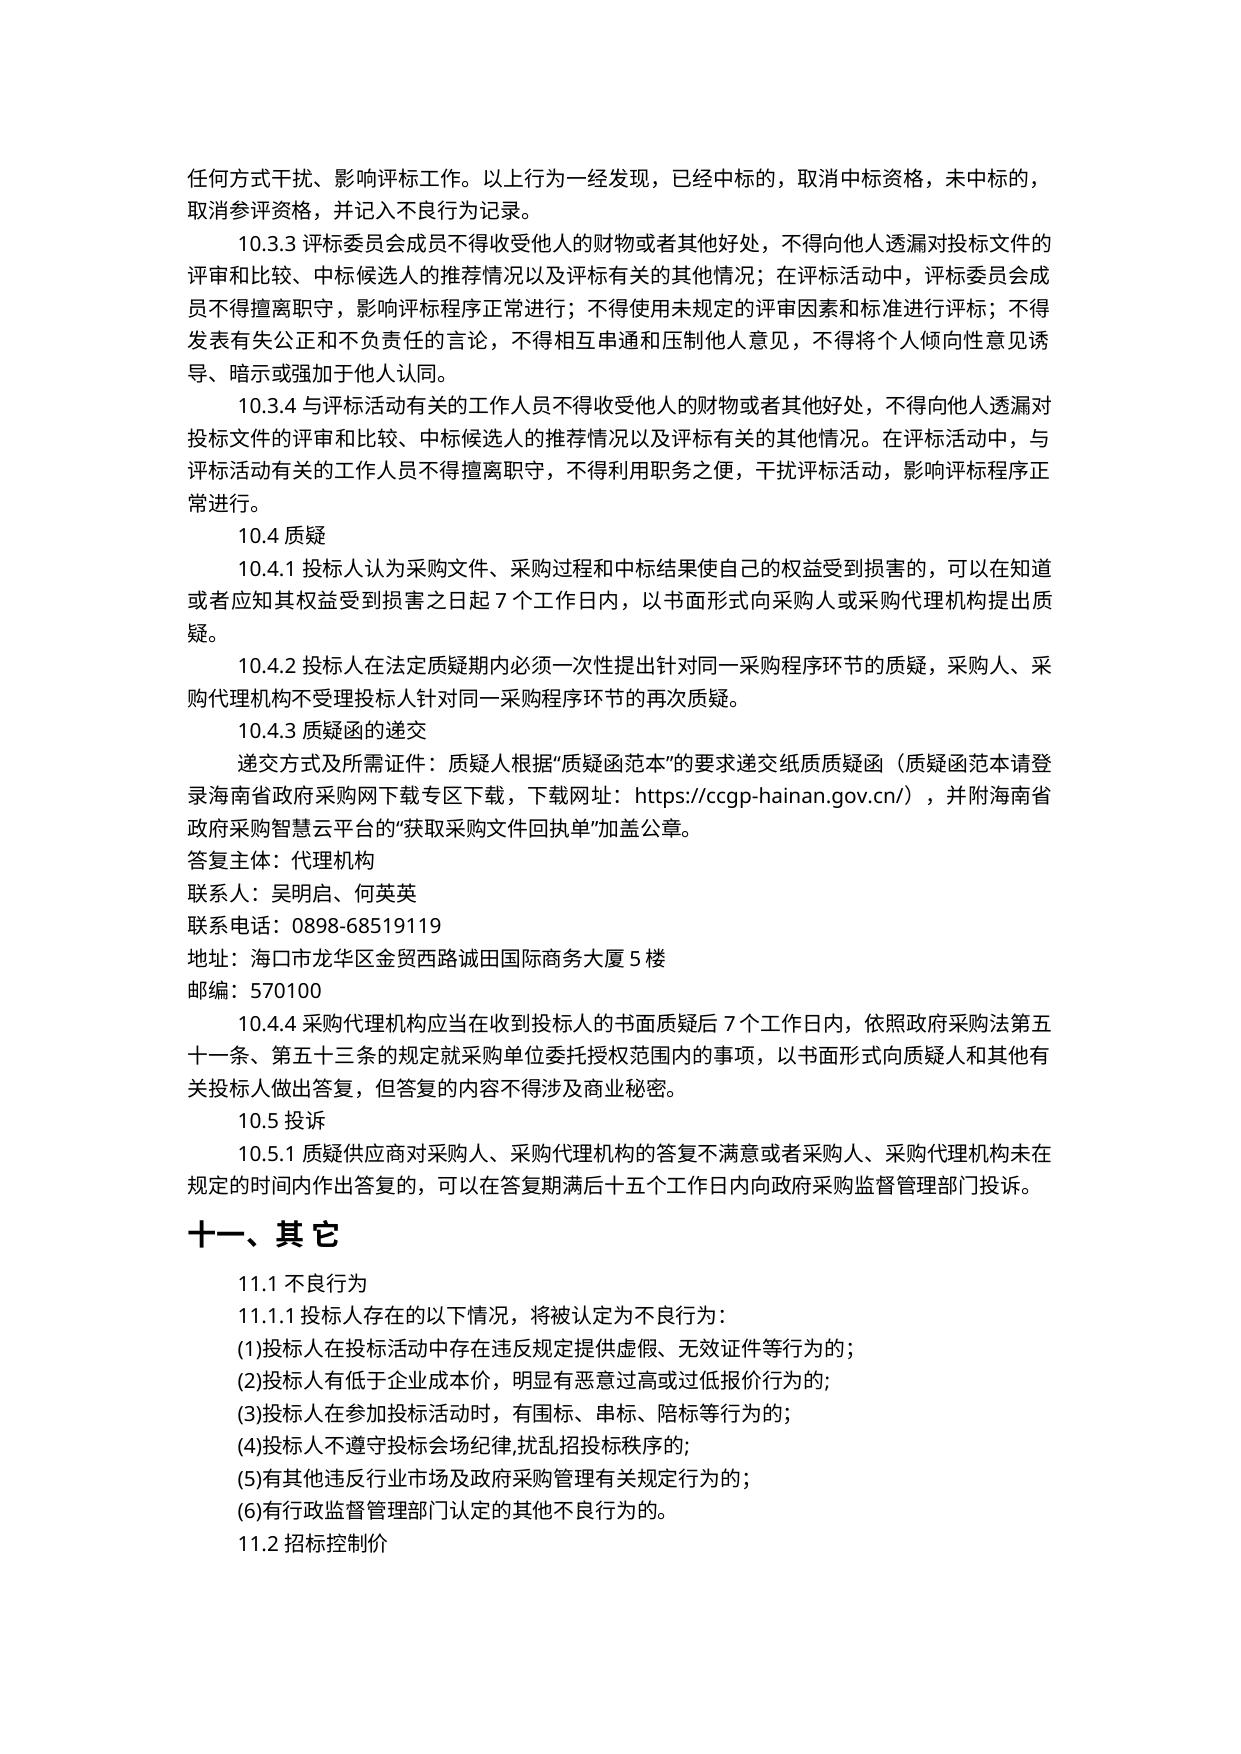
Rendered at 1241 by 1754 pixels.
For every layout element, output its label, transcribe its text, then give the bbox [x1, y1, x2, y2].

text 10.5.1 质疑供应商对采购人、采购代理机构的答复不满意或者采购人、采购代理机构未在规定的时间内作出答复的，可以在答复期满后十五个工作日内向政府采购监督管理部门投诉。 [187, 1137, 1053, 1202]
text (5)有其他违反行业市场及政府采购管理有关规定行为的； [187, 1462, 1053, 1494]
text (4)投标人不遵守投标会场纪律,扰乱招投标秩序的; [187, 1429, 1053, 1462]
text 10.4.4 采购代理机构应当在收到投标人的书面质疑后7个工作日内，依照政府采购法第五十一条、第五十三条的规定就采购单位委托授权范围内的事项，以书面形式向质疑人和其他有关投标人做出答复，但答复的内容不得涉及商业秘密。 [187, 1007, 1053, 1104]
text (6)有行政监督管理部门认定的其他不良行为的。 [187, 1494, 1053, 1527]
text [187, 162, 1053, 227]
text 10.3.4 与评标活动有关的工作人员不得收受他人的财物或者其他好处，不得向他人透漏对投标文件的评审和比较、中标候选人的推荐情况以及评标有关的其他情况。在评标活动中，与评标活动有关的工作人员不得擅离职守，不得利用职务之便，干扰评标活动，影响评标程序正常进行。 [187, 389, 1053, 519]
text 十一、其 它 [187, 1202, 1053, 1267]
text 10.3.3 评标委员会成员不得收受他人的财物或者其他好处，不得向他人透漏对投标文件的评审和比较、中标候选人的推荐情况以及评标有关的其他情况；在评标活动中，评标委员会成员不得擅离职守，影响评标程序正常进行；不得使用未规定的评审因素和标准进行评标；不得发表有失公正和不负责任的言论，不得相互串通和压制他人意见，不得将个人倾向性意见诱导、暗示或强加于他人认同。 [187, 227, 1053, 389]
text (3)投标人在参加投标活动时，有围标、串标、陪标等行为的； [187, 1397, 1053, 1429]
text 11.1 不良行为 [187, 1267, 1053, 1299]
text 10.4.1 投标人认为采购文件、采购过程和中标结果使自己的权益受到损害的，可以在知道或者应知其权益受到损害之日起7个工作日内，以书面形式向采购人或采购代理机构提出质疑。 [187, 552, 1053, 649]
text 答复主体：代理机构 [187, 844, 1053, 877]
text 11.1.1投标人存在的以下情况，将被认定为不良行为： [187, 1299, 1053, 1332]
text (2)投标人有低于企业成本价，明显有恶意过高或过低报价行为的; [187, 1364, 1053, 1397]
text 联系人：吴明启、何英英 [187, 877, 1053, 909]
text 10.5 投诉 [187, 1104, 1053, 1137]
text 地址：海口市龙华区金贸西路诚田国际商务大厦5楼 [187, 942, 1053, 974]
text 10.4.3 质疑函的递交 [187, 714, 1053, 747]
text 10.4.2 投标人在法定质疑期内必须一次性提出针对同一采购程序环节的质疑，采购人、采购代理机构不受理投标人针对同一采购程序环节的再次质疑。 [187, 649, 1053, 714]
text 联系电话：0898-68519119 [187, 909, 1053, 942]
text (1)投标人在投标活动中存在违反规定提供虚假、无效证件等行为的； [187, 1332, 1053, 1364]
text 11.2 招标控制价 [187, 1527, 1053, 1559]
text 递交方式及所需证件：质疑人根据“质疑函范本”的要求递交纸质质疑函（质疑函范本请登录海南省政府采购网下载专区下载，下载网址：https://ccgp-hainan.gov.cn/），并附海南省政府采购智慧云平台的“获取采购文件回执单”加盖公章。 [187, 747, 1053, 844]
text 10.4 质疑 [187, 519, 1053, 552]
text 邮编：570100 [187, 974, 1053, 1007]
